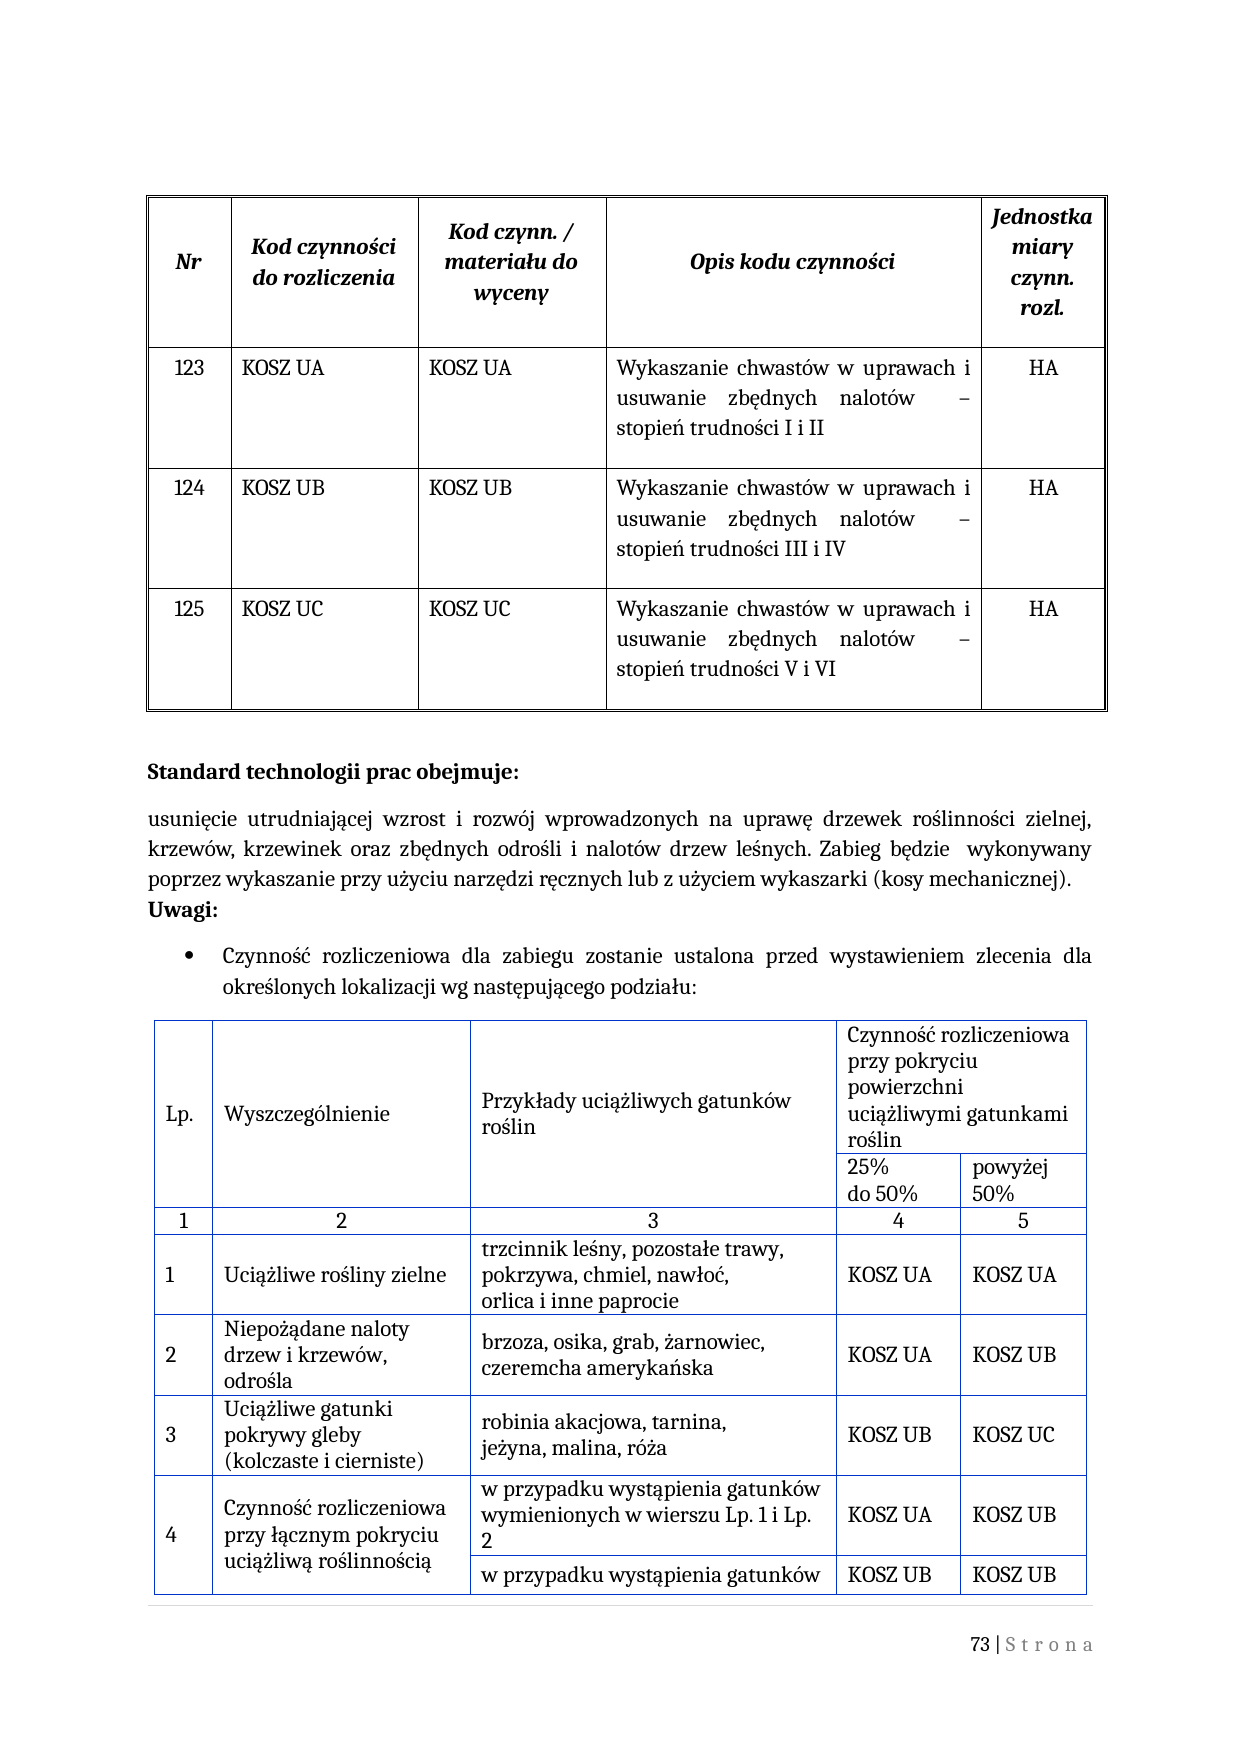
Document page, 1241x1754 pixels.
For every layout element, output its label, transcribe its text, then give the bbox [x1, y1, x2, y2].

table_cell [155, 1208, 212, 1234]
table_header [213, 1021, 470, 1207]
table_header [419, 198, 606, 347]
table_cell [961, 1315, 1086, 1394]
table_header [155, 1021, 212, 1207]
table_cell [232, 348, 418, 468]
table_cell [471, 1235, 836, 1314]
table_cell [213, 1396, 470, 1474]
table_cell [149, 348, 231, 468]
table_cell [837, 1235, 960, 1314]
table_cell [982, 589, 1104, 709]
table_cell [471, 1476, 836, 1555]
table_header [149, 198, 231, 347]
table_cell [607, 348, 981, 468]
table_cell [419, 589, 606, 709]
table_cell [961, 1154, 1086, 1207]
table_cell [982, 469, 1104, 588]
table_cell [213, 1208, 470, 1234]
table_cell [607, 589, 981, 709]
text usunięcie utrudniającej wzrost i rozwój wprowadzonych na uprawę drzewek roślinności zielnej, krzewów, krzewinek oraz zbędnych odrośli i nalotów drzew leśnych. Zabieg będzie wykonywany poprzez wykaszanie przy użyciu narzędzi ręcznych lub z użyciem wykaszarki (kosy mechanicznej). [148, 806, 1093, 892]
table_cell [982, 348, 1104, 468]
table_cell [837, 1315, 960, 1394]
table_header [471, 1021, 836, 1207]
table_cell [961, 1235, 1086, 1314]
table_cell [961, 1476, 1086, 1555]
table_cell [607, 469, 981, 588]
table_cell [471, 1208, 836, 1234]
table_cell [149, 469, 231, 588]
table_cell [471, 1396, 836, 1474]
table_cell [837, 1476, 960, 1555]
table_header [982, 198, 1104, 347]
list Czynność rozliczeniowa dla zabiegu zostanie ustalona przed wystawieniem zlecenia dla określonych lokalizacji wg następującego podziału: [185, 943, 1093, 1000]
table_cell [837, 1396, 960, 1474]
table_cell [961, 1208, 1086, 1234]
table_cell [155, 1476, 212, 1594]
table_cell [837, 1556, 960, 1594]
text Standard technologii prac obejmuje: [148, 759, 1093, 785]
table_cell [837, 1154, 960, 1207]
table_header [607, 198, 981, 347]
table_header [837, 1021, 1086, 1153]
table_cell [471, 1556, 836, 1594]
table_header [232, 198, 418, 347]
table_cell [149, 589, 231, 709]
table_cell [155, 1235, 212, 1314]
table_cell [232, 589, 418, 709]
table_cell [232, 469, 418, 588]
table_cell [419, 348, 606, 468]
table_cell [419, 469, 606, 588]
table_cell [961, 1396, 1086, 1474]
text Uwagi: [148, 896, 1093, 923]
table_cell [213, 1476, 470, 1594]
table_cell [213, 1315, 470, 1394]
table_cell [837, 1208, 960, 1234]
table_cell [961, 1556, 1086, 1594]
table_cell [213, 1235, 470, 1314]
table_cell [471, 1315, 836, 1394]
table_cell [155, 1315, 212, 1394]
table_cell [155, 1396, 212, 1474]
